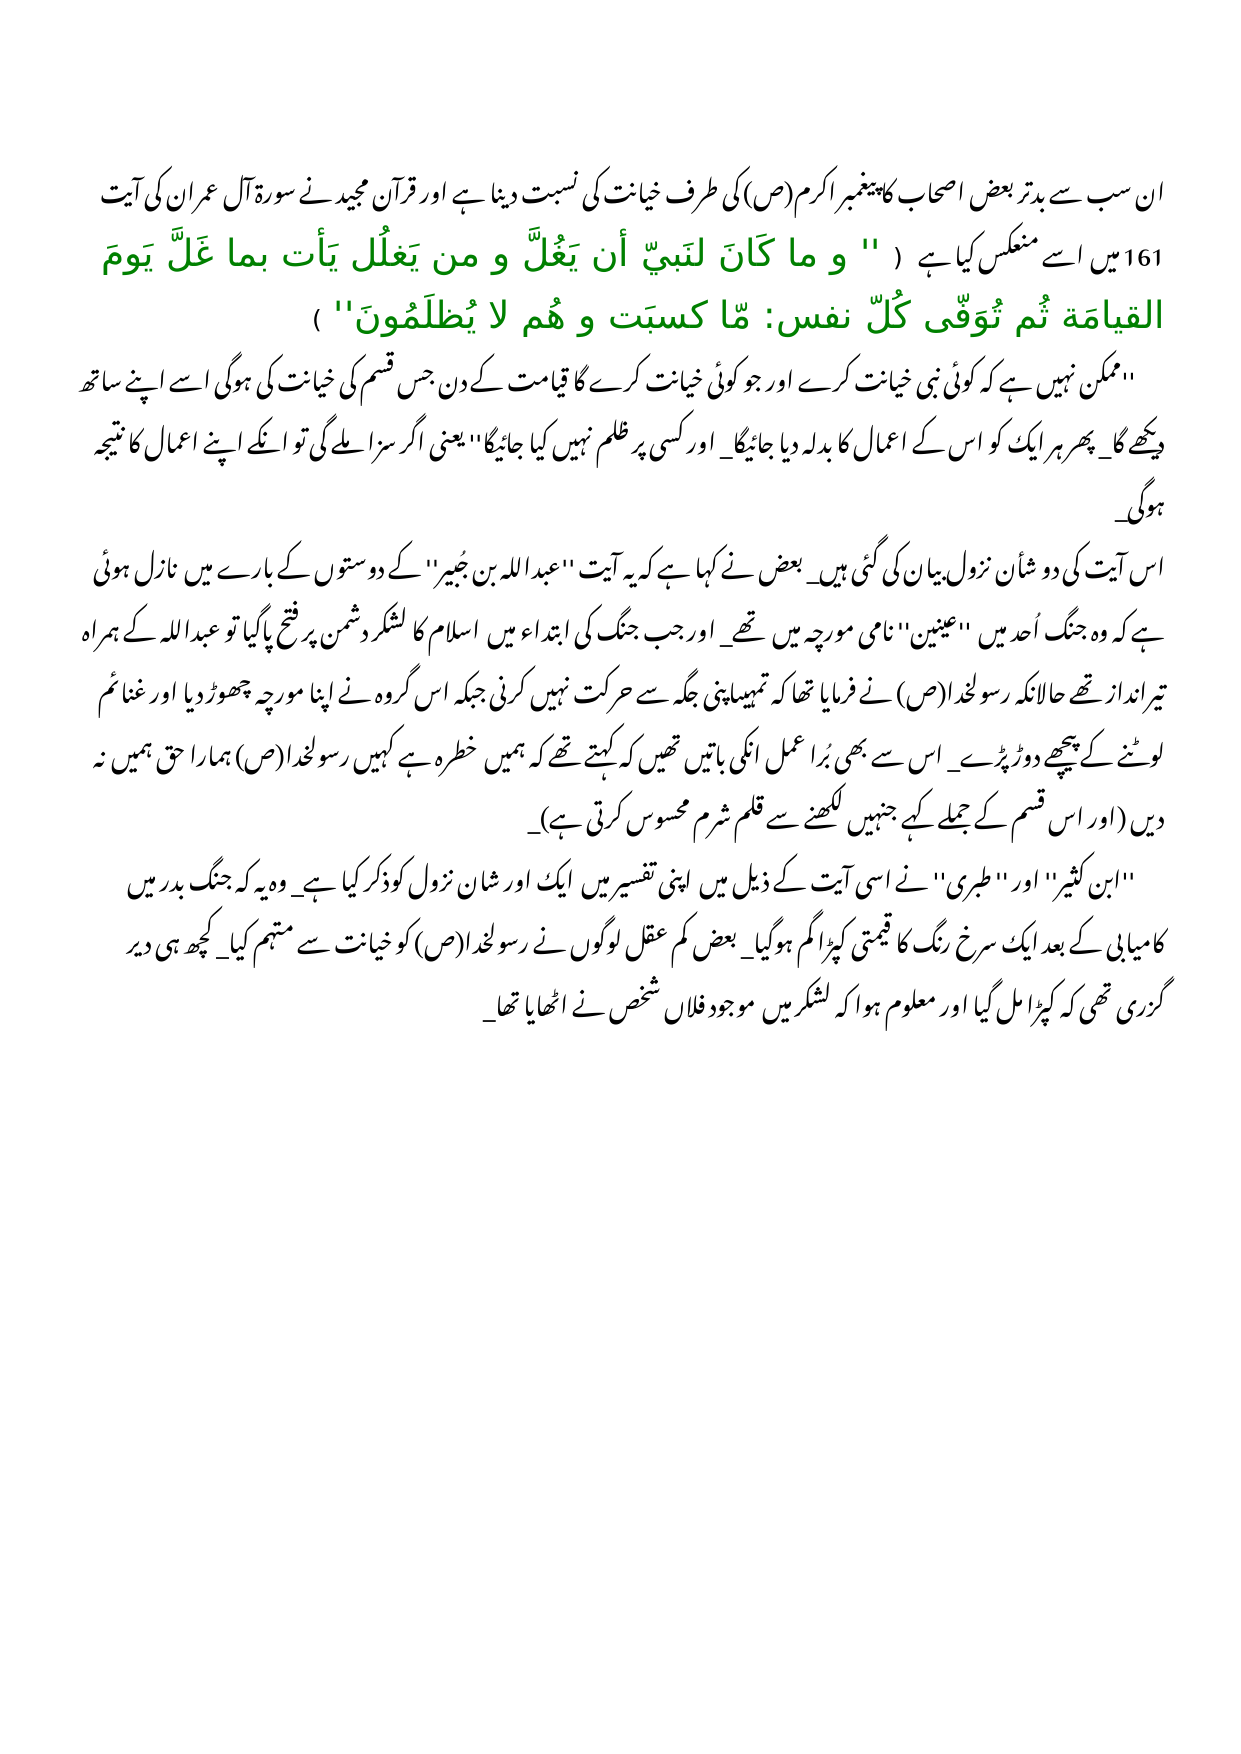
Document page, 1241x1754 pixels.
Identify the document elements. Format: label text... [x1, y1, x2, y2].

text ''ابن کثیر'' اور '' طبری'' نے اسی آیت کے ذیل میں اپنی تفسیر میں ایک اور شان نزول کوذکر کیا ہے_ وہ یہ کہ جنگ بدر میں کامیابی کے بعد ایک سرخ رنگ کا قیمتی کپڑا گم ہوگیا_ بعض کم عقل لوگوں نے رسولخدا(ص) کو خیانت سے متہم کیا_ کچھ ہی دیر گزری تھی کہ کپڑا مل گیا اور معلوم ہوا کہ لشکر میں موجود فلاں شخص نے اٹھایا تھا_ [75, 844, 1165, 1031]
text ''ممکن نہیں ہے کہ کوئی نبی خیانت کرے اور جو کوئی خیانت کرے گا قیامت کے دن جس قسم کی خیانت کی ہوگی اسے اپنے ساتھ دیکھے گا_ پھر ہر ایک کو اس کے اعمال کا بدلہ دیا جائیگا_ اور کسی پر ظلم نہیں کیا جائیگا'' یعنی اگر سزا ملے گی تو انکے اپنے اعمال کا نتیجہ ہوگی_ اس آیت کی دو شأن نزول بیان کی گئی ہیں_ بعض نے کہا ہے کہ یہ آیت ''عبداللہ بن جُبیر'' کے دوستوں کے بارے میں نازل ہوئی ہے کہ وہ جنگ اُحد میں ''عینین'' نامی مورچہ میں تھے_ اور جب جنگ کی ابتداء میں اسلام کا لشکر دشمن پر فتح پاگیا تو عبداللہ کے ہمراہ تیرانداز تھے حالانکہ رسولخدا(ص) نے فرمایا تھا کہ تمہیںاپنی جگہ سے حرکت نہیں کرنی جبکہ اس گروہ نے اپنا مورچہ چھوڑ دیا اور غنائم لوٹنے کے پیچھے دوڑ پڑے_ اس سے بھی بُرا عمل انکی باتیں تھیں کہ کہتے تھے کہ ہمیں خطرہ ہے کہیں رسولخدا(ص) ہمارا حق ہمیں نہ دیں (اور اس قسم کے جملے کہے جنہیں لکھنے سے قلم شرم محسوس کرتی ہے)_ [75, 344, 1165, 844]
text ان سب سے بدتر بعض اصحاب کا پیغمبر اکرم(ص) کی طرف خیانت کی نسبت دینا ہے اور قرآن مجید نے سورة آل عمران کی آیت 161 میں اسے منعکس کیا ہے ( '' و ما كَانَ لنَبيّ أن يَغُلَّ و من يَغلُل يَأت بما غَلَّ يَومَ القیامَة ثُم تُوَفّی كُلّ نفس: مّا کسبَت و هُم لا يُظلَمُونَ'' ) [75, 94, 1165, 344]
